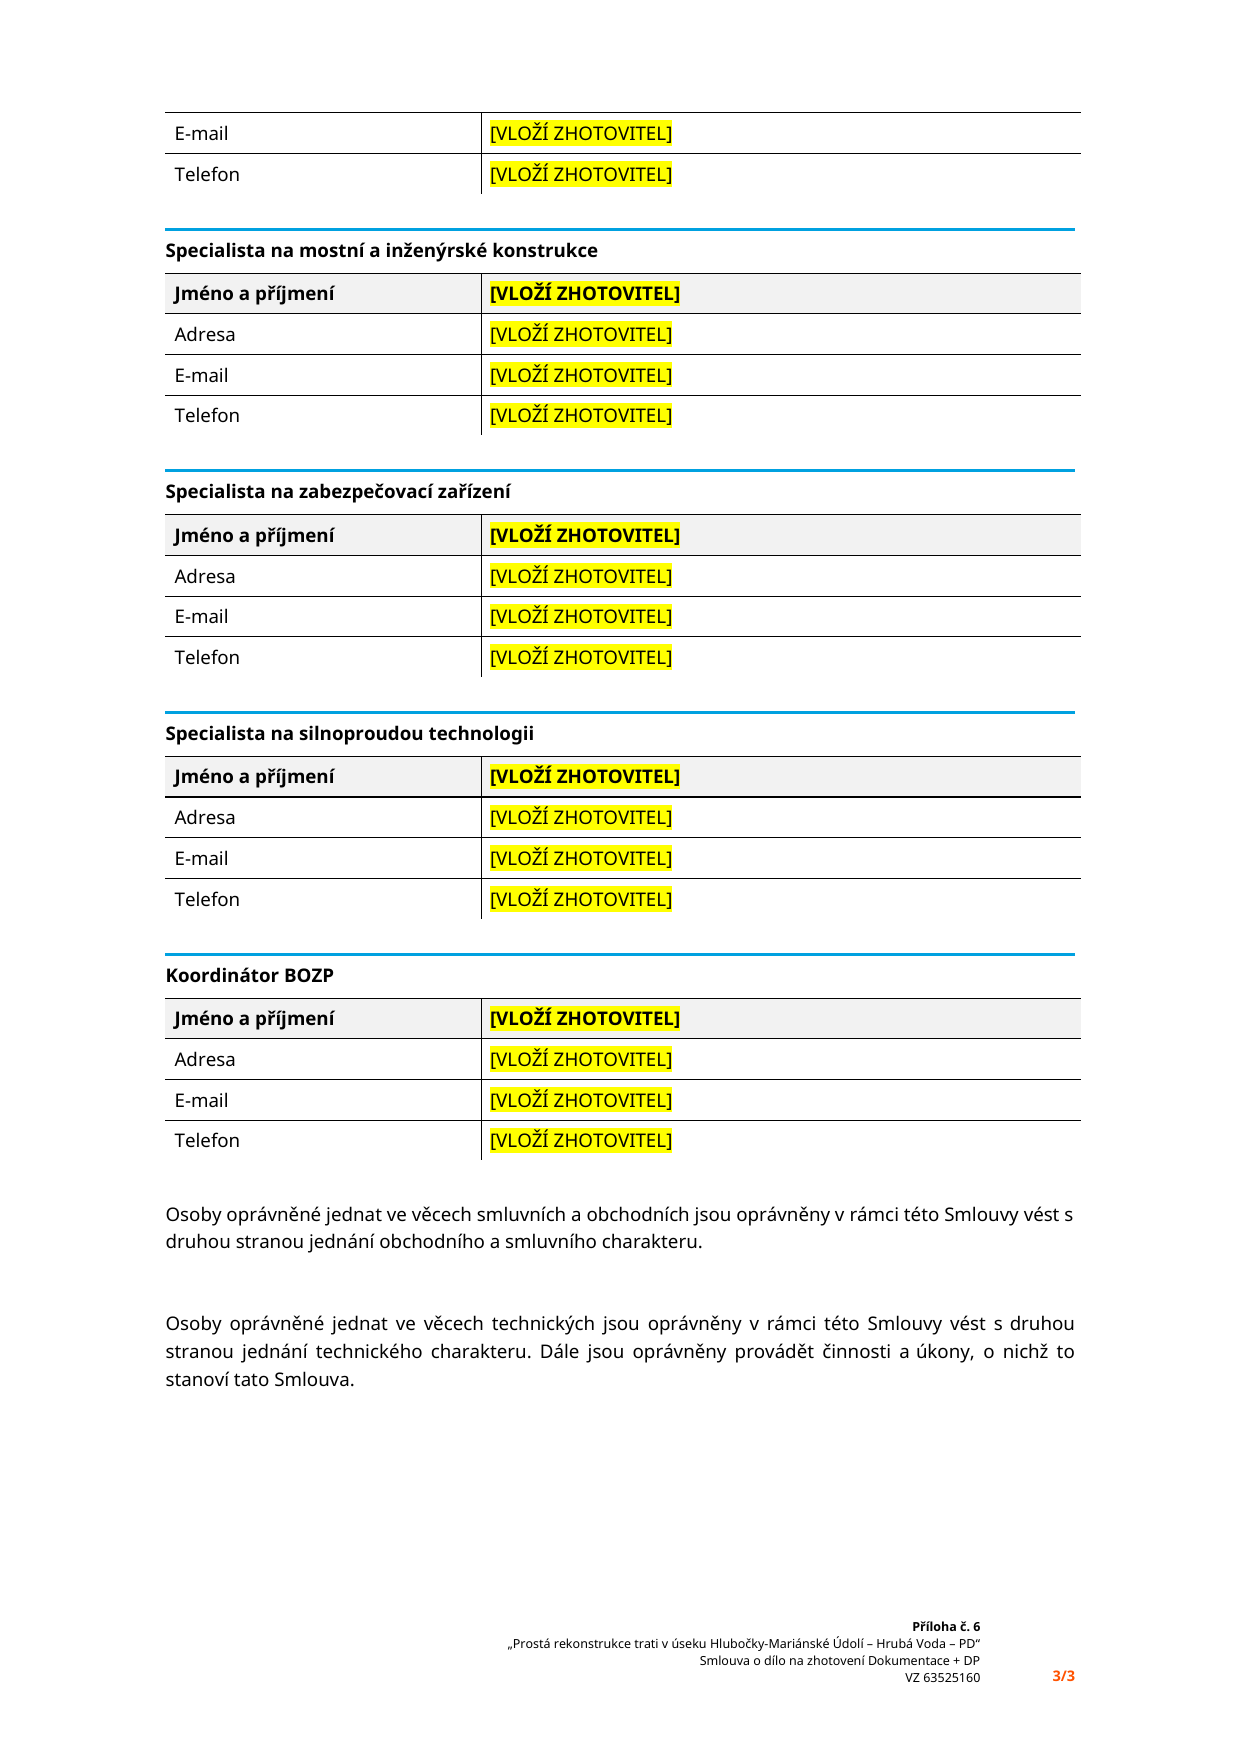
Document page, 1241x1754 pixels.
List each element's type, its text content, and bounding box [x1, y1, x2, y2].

table_cell Telefon [165, 396, 481, 435]
text Osoby oprávněné jednat ve věcech technických jsou oprávněny v rámci této Smlouvy vést s druhou stranou jednání technického charakteru. Dále jsou oprávněny provádět činnosti a úkony, o nichž to stanoví tato Smlouva. [165, 1310, 1075, 1391]
text Specialista na silnoproudou technologii [165, 714, 1075, 746]
table_header [VLOŽÍ ZHOTOVITEL] [482, 757, 1081, 796]
table_cell E-mail [165, 597, 481, 636]
table_header [VLOŽÍ ZHOTOVITEL] [482, 515, 1081, 555]
table_cell [VLOŽÍ ZHOTOVITEL] [482, 1039, 1081, 1079]
table_cell E-mail [165, 1080, 481, 1119]
table_cell Telefon [165, 1121, 481, 1160]
table_cell [VLOŽÍ ZHOTOVITEL] [482, 798, 1081, 837]
table_cell E-mail [165, 113, 481, 153]
table_header Jméno a příjmení [165, 757, 481, 796]
table_cell [VLOŽÍ ZHOTOVITEL] [482, 355, 1081, 394]
table_cell Telefon [165, 879, 481, 919]
table_cell [VLOŽÍ ZHOTOVITEL] [482, 838, 1081, 878]
table_cell Adresa [165, 314, 481, 354]
table_cell [VLOŽÍ ZHOTOVITEL] [482, 597, 1081, 636]
table_cell E-mail [165, 355, 481, 394]
table_cell [VLOŽÍ ZHOTOVITEL] [482, 396, 1081, 435]
table_cell [VLOŽÍ ZHOTOVITEL] [482, 637, 1081, 677]
table_cell [VLOŽÍ ZHOTOVITEL] [482, 113, 1081, 153]
table_cell Adresa [165, 1039, 481, 1079]
table_cell [VLOŽÍ ZHOTOVITEL] [482, 879, 1081, 919]
table_header Jméno a příjmení [165, 515, 481, 555]
table_cell [VLOŽÍ ZHOTOVITEL] [482, 314, 1081, 354]
text Koordinátor BOZP [165, 956, 1075, 987]
text Osoby oprávněné jednat ve věcech smluvních a obchodních jsou oprávněny v rámci této Smlouvy vést s druhou stranou jednání obchodního a smluvního charakteru. [165, 1201, 1075, 1254]
table_cell Telefon [165, 154, 481, 194]
table_cell [VLOŽÍ ZHOTOVITEL] [482, 1080, 1081, 1119]
table_header [VLOŽÍ ZHOTOVITEL] [482, 274, 1081, 313]
table_header [VLOŽÍ ZHOTOVITEL] [482, 999, 1081, 1038]
text Specialista na zabezpečovací zařízení [165, 472, 1075, 504]
table_header Jméno a příjmení [165, 274, 481, 313]
text Specialista na mostní a inženýrské konstrukce [165, 231, 1075, 262]
table_cell Adresa [165, 798, 481, 837]
table_cell Adresa [165, 556, 481, 596]
table_cell Telefon [165, 637, 481, 677]
table_cell E-mail [165, 838, 481, 878]
table_cell [VLOŽÍ ZHOTOVITEL] [482, 1121, 1081, 1160]
table_cell [VLOŽÍ ZHOTOVITEL] [482, 154, 1081, 194]
table_cell [VLOŽÍ ZHOTOVITEL] [482, 556, 1081, 596]
table_header Jméno a příjmení [165, 999, 481, 1038]
